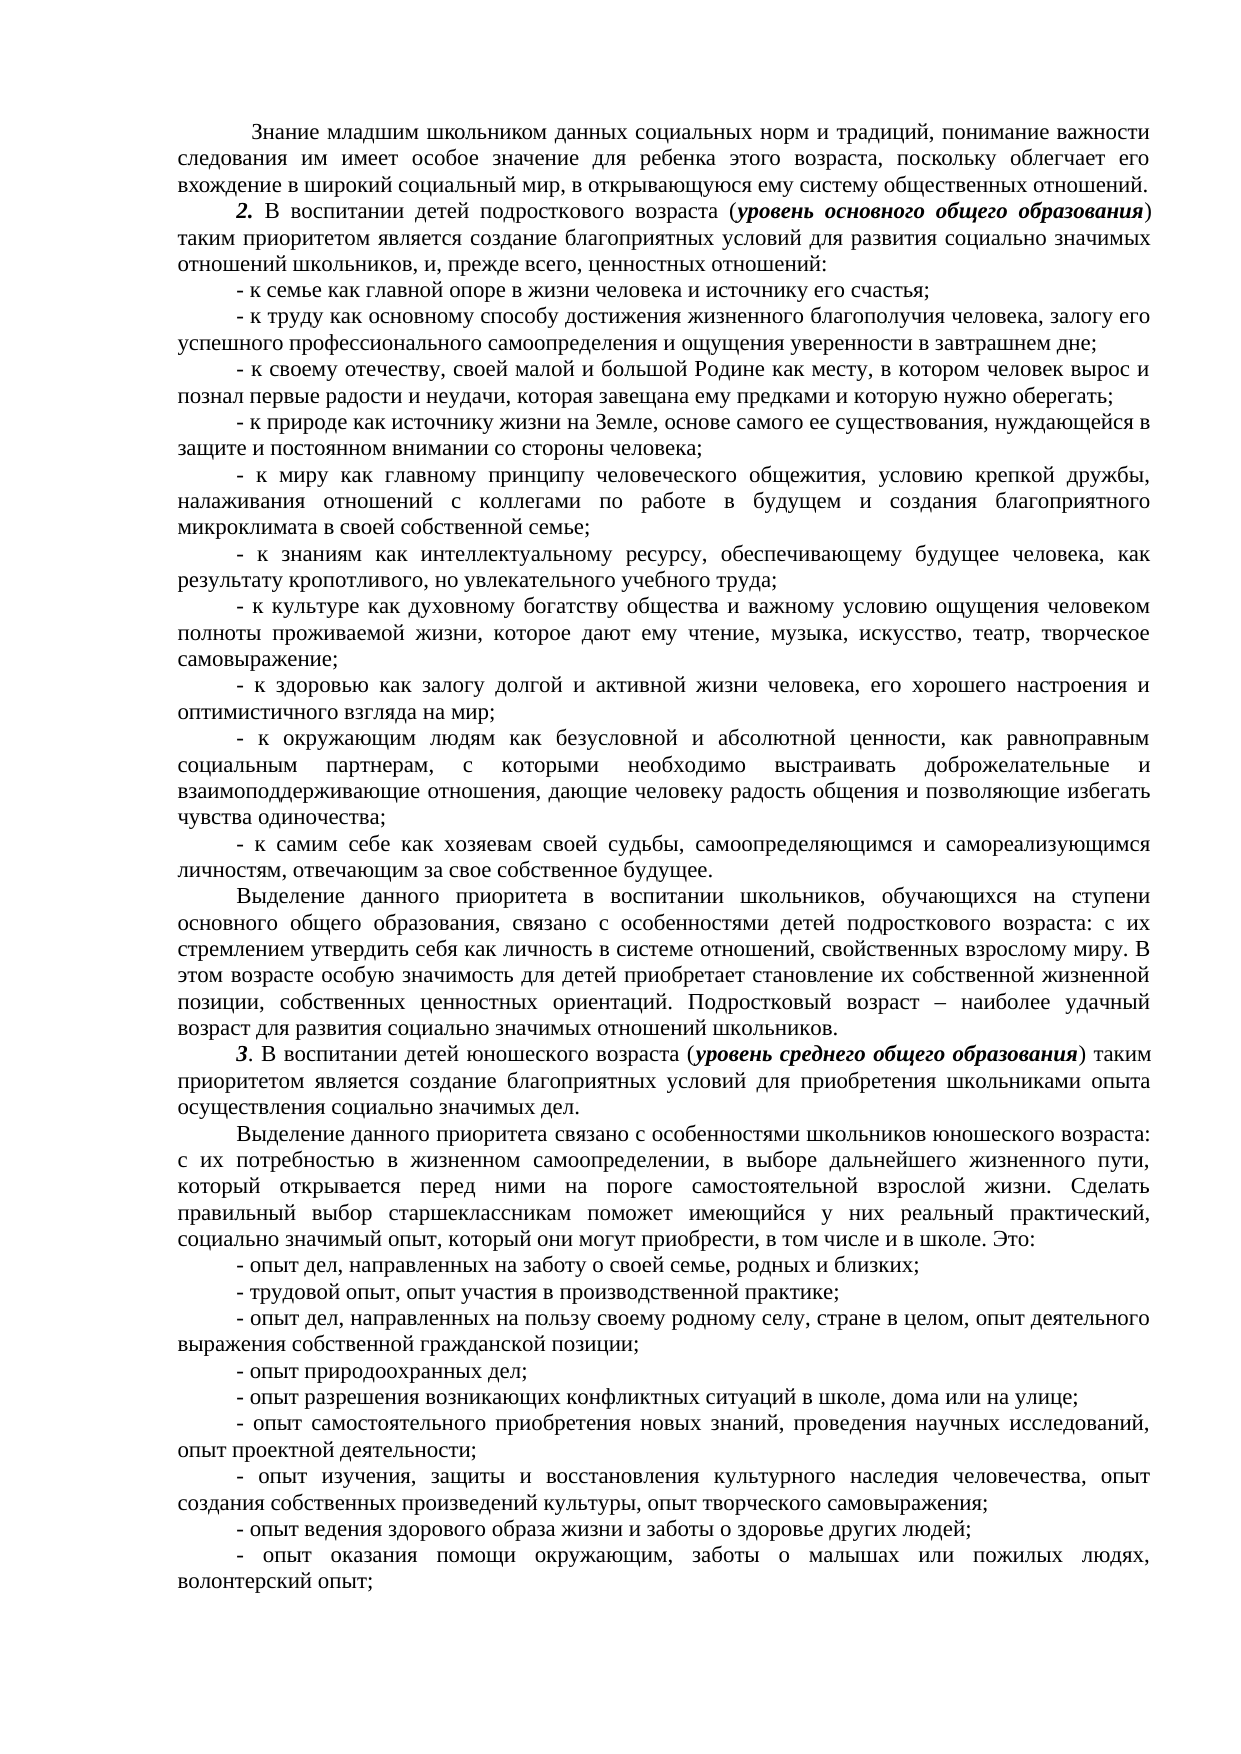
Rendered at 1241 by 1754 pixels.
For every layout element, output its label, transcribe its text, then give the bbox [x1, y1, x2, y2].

text - к семье как главной опоре в жизни человека и источнику его счастья; [177, 276, 1152, 303]
text Выделение данного приоритета связано с особенностями школьников юношеского возраста: с их потребностью в жизненном самоопределении, в выборе дальнейшего жизненного пути, который открывается перед ними на пороге самостоятельной взрослой жизни. Сделать правильный выбор старшеклассникам поможет имеющийся у них реальный практический, социально значимый опыт, который они могут приобрести, в том числе и в школе. Это: [177, 1119, 1152, 1251]
text - к труду как основному способу достижения жизненного благополучия человека, залогу его успешного профессионального самоопределения и ощущения уверенности в завтрашнем дне; [177, 303, 1152, 355]
text - к своему отечеству, своей малой и большой Родине как месту, в котором человек вырос и познал первые радости и неудачи, которая завещана ему предками и которую нужно оберегать; [177, 355, 1152, 408]
text - опыт ведения здорового образа жизни и заботы о здоровье других людей; [177, 1515, 1152, 1541]
text - к знаниям как интеллектуальному ресурсу, обеспечивающему будущее человека, как результату кропотливого, но увлекательного учебного труда; [177, 540, 1152, 592]
text - опыт оказания помощи окружающим, заботы о малышах или пожилых людях, волонтерский опыт; [177, 1541, 1152, 1594]
text - к миру как главному принципу человеческого общежития, условию крепкой дружбы, налаживания отношений с коллегами по работе в будущем и создания благоприятного микроклимата в своей собственной семье; [177, 461, 1152, 540]
text - к здоровью как залогу долгой и активной жизни человека, его хорошего настроения и оптимистичного взгляда на мир; [177, 672, 1152, 724]
text - опыт изучения, защиты и восстановления культурного наследия человечества, опыт создания собственных произведений культуры, опыт творческого самовыражения; [177, 1462, 1152, 1515]
text - опыт разрешения возникающих конфликтных ситуаций в школе, дома или на улице; [177, 1383, 1152, 1409]
text - к самим себе как хозяевам своей судьбы, самоопределяющимся и самореализующимся личностям, отвечающим за свое собственное будущее. [177, 830, 1152, 882]
text - опыт самостоятельного приобретения новых знаний, проведения научных исследований, опыт проектной деятельности; [177, 1409, 1152, 1462]
text Знание младшим школьником данных социальных норм и традиций, понимание важности следования им имеет особое значение для ребенка этого возраста, поскольку облегчает его вхождение в широкий социальный мир, в открывающуюся ему систему общественных отношений. [177, 118, 1152, 197]
text - к культуре как духовному богатству общества и важному условию ощущения человеком полноты проживаемой жизни, которое дают ему чтение, музыка, искусство, театр, творческое самовыражение; [177, 592, 1152, 672]
text 3. В воспитании детей юношеского возраста (уровень среднего общего образования) таким приоритетом является создание благоприятных условий для приобретения школьниками опыта осуществления социально значимых дел. [177, 1041, 1152, 1119]
text 2. В воспитании детей подросткового возраста (уровень основного общего образования) таким приоритетом является создание благоприятных условий для развития социально значимых отношений школьников, и, прежде всего, ценностных отношений: [177, 197, 1152, 276]
text - к природе как источнику жизни на Земле, основе самого ее существования, нуждающейся в защите и постоянном внимании со стороны человека; [177, 408, 1152, 461]
text - опыт природоохранных дел; [177, 1357, 1152, 1383]
text - к окружающим людям как безусловной и абсолютной ценности, как равноправным социальным партнерам, с которыми необходимо выстраивать доброжелательные и взаимоподдерживающие отношения, дающие человеку радость общения и позволяющие избегать чувства одиночества; [177, 724, 1152, 830]
text - трудовой опыт, опыт участия в производственной практике; [177, 1278, 1152, 1304]
text Выделение данного приоритета в воспитании школьников, обучающихся на ступени основного общего образования, связано с особенностями детей подросткового возраста: с их стремлением утвердить себя как личность в системе отношений, свойственных взрослому миру. В этом возрасте особую значимость для детей приобретает становление их собственной жизненной позиции, собственных ценностных ориентаций. Подростковый возраст – наиболее удачный возраст для развития социально значимых отношений школьников. [177, 882, 1152, 1041]
text - опыт дел, направленных на заботу о своей семье, родных и близких; [177, 1251, 1152, 1278]
text - опыт дел, направленных на пользу своему родному селу, стране в целом, опыт деятельного выражения собственной гражданской позиции; [177, 1304, 1152, 1357]
